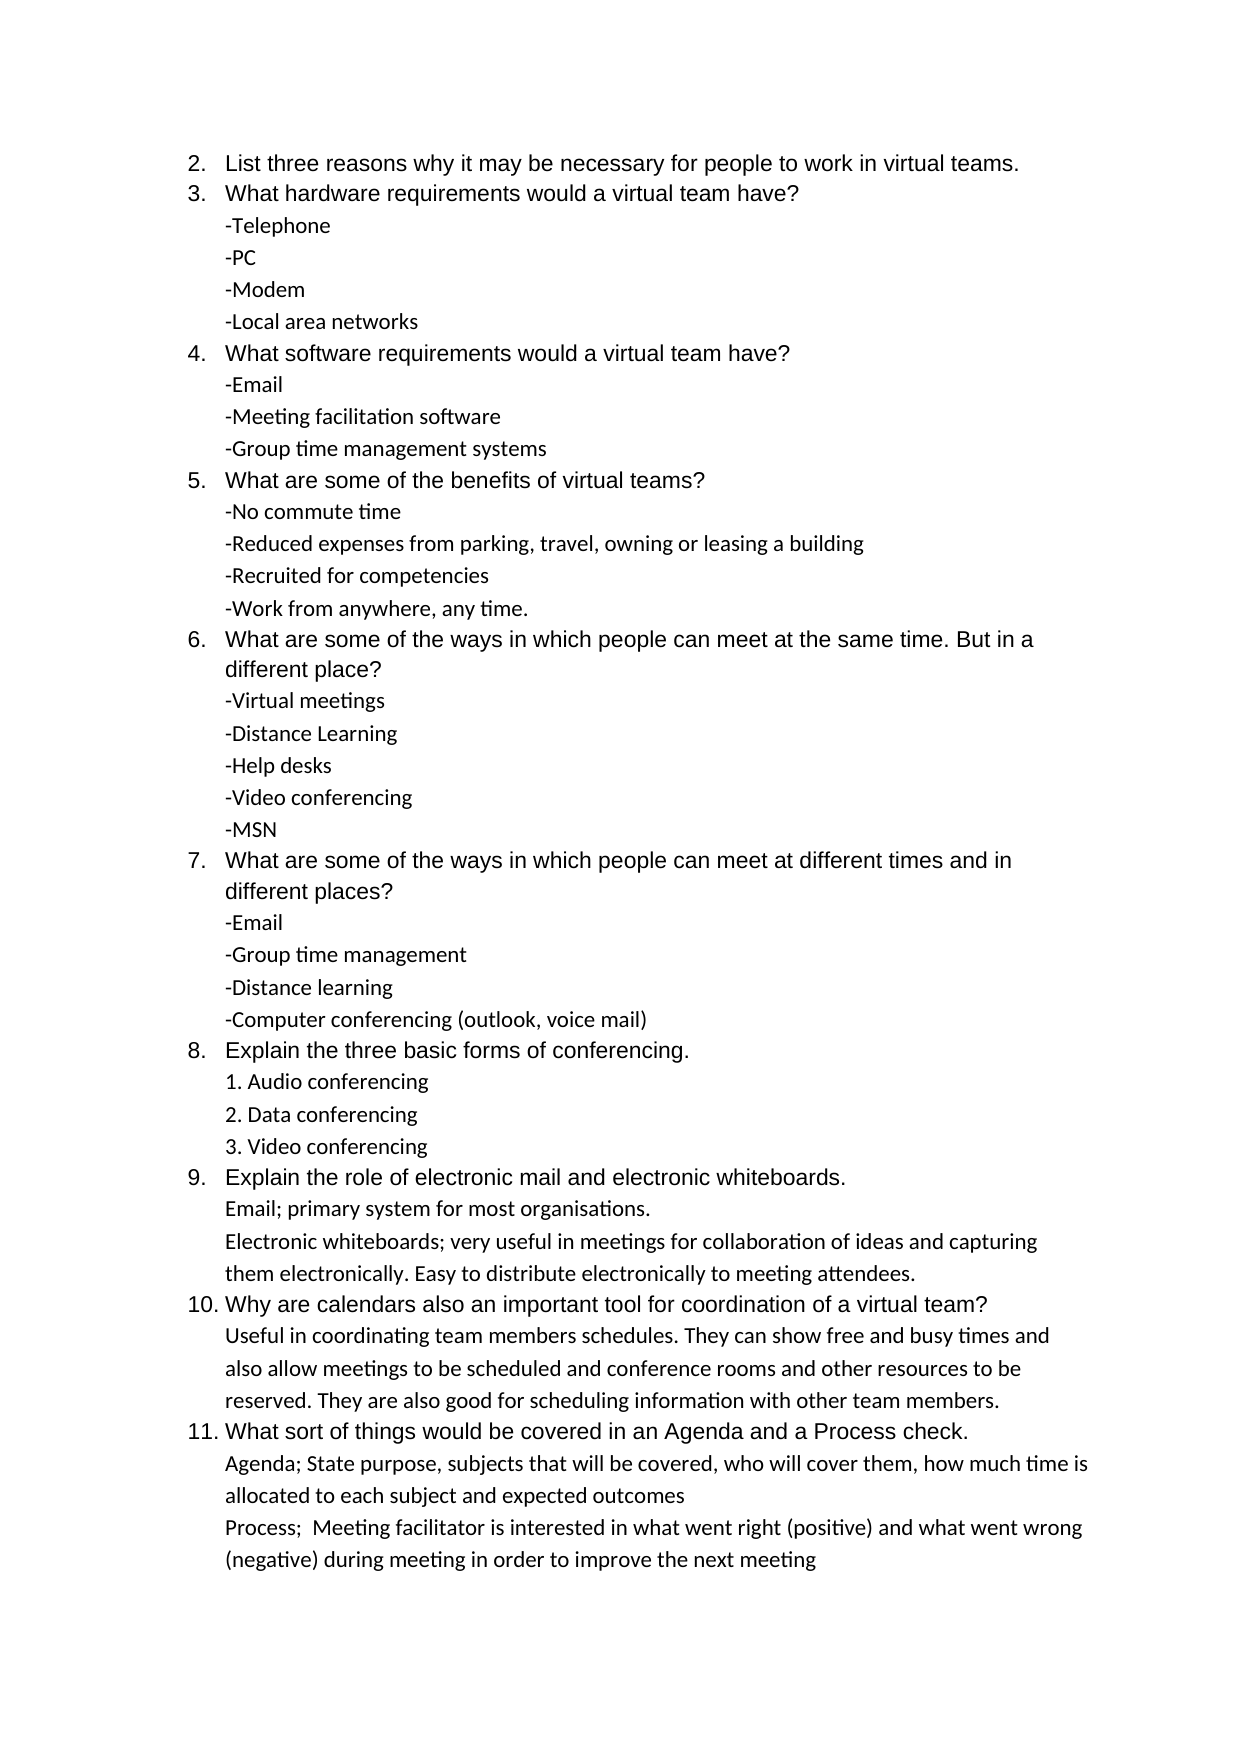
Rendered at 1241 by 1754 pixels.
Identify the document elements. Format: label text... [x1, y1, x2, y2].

list Explain the role of electronic mail and electronic whiteboards. Email; primary system for most organisations. Electronic whiteboards; very useful in meetings for collaboration of ideas and capturing them electronically. Easy to distribute electronically to meeting attendees. [187, 1164, 1090, 1287]
list Explain the three basic forms of conferencing. 1. Audio conferencing 2. Data conferencing 3. Video conferencing [187, 1037, 1090, 1160]
list What sort of things would be covered in an Agenda and a Process check. Agenda; State purpose, subjects that will be covered, who will cover them, how much time is allocated to each subject and expected outcomes Process; Meeting facilitator is interested in what went right (positive) and what went wrong (negative) during meeting in order to improve the next meeting [187, 1418, 1090, 1573]
list What software requirements would a virtual team have? -Email -Meeting facilitation software -Group time management systems [187, 339, 1090, 462]
list What hardware requirements would a virtual team have? -Telephone -PC -Modem -Local area networks [187, 180, 1090, 335]
list List three reasons why it may be necessary for people to work in virtual teams. [187, 150, 1090, 176]
list What are some of the ways in which people can meet at different times and in different places? -Email -Group time management -Distance learning -Computer conferencing (outlook, voice mail) [187, 847, 1090, 1033]
list What are some of the benefits of virtual teams? -No commute time -Reduced expenses from parking, travel, owning or leasing a building -Recruited for competencies -Work from anywhere, any time. [187, 467, 1090, 622]
list Why are calendars also an important tool for coordination of a virtual team? Useful in coordinating team members schedules. They can show free and busy times and also allow meetings to be scheduled and conference rooms and other resources to be reserved. They are also good for scheduling information with other team members. [187, 1291, 1090, 1414]
list What are some of the ways in which people can meet at the same time. But in a different place? -Virtual meetings -Distance Learning -Help desks -Video conferencing -MSN [187, 626, 1090, 843]
